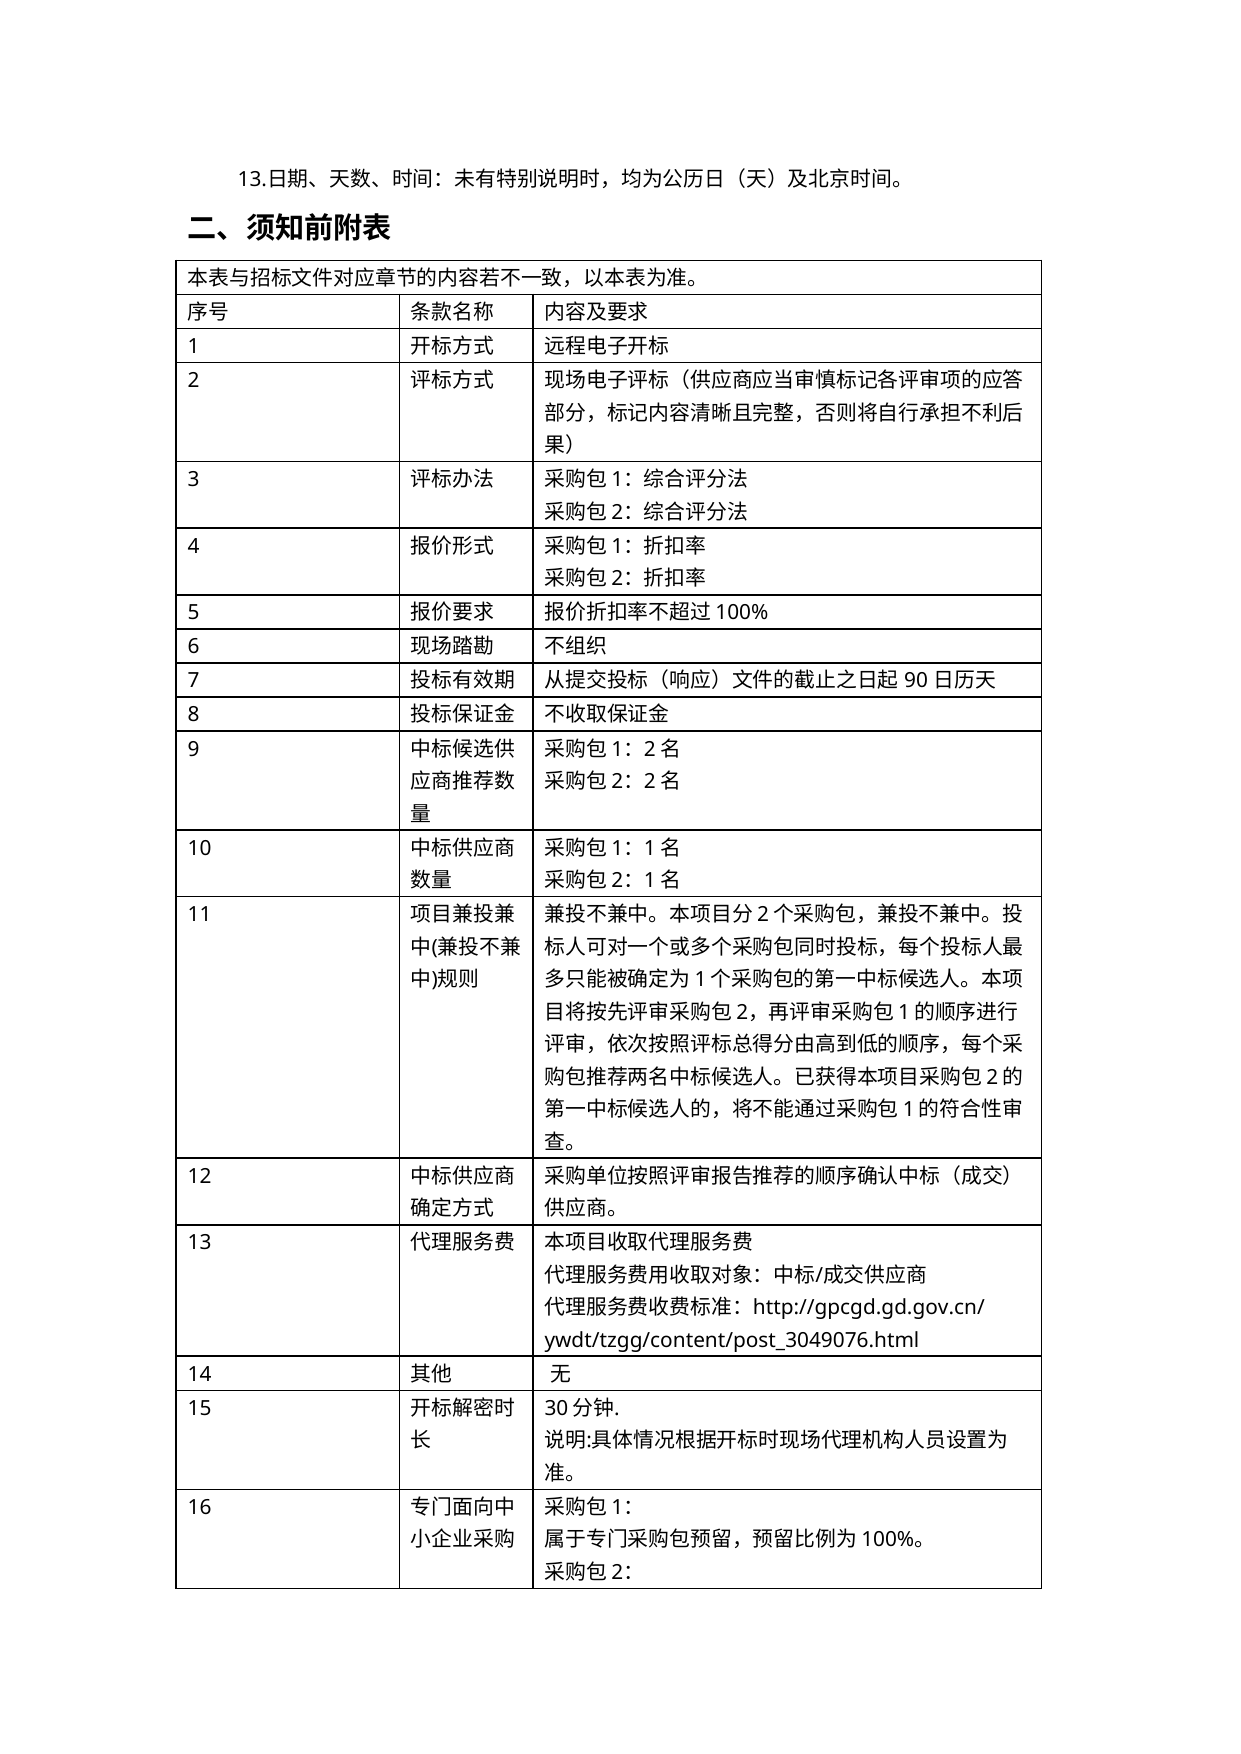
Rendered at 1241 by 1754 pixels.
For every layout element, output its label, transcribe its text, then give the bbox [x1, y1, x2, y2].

table_cell 6 [177, 630, 399, 662]
table_cell 1 [177, 329, 399, 362]
text 二、须知前附表 [187, 194, 1053, 259]
table_cell 采购包1：综合评分法 采购包2：综合评分法 [534, 462, 1041, 527]
table_cell 现场踏勘 [400, 630, 532, 662]
table_cell 序号 [177, 295, 399, 328]
table_cell 开标方式 [400, 329, 532, 362]
table_cell 8 [177, 698, 399, 730]
table_cell 条款名称 [400, 295, 532, 328]
table_cell 11 [177, 897, 399, 1157]
table_cell 14 [177, 1357, 399, 1389]
table_cell 远程电子开标 [534, 329, 1041, 362]
table_cell 采购包1：1名 采购包2：1名 [534, 831, 1041, 896]
table_cell 中标供应商数量 [400, 831, 532, 896]
table_cell 专门面向中小企业采购 [400, 1490, 532, 1588]
table_cell 投标有效期 [400, 664, 532, 696]
table_cell 项目兼投兼中(兼投不兼中)规则 [400, 897, 532, 1157]
table_cell 现场电子评标（供应商应当审慎标记各评审项的应答部分，标记内容清晰且完整，否则将自行承担不利后果） [534, 363, 1041, 461]
table_cell 代理服务费 [400, 1226, 532, 1355]
table_cell 13 [177, 1226, 399, 1355]
table_cell 投标保证金 [400, 698, 532, 730]
table_cell 中标供应商确定方式 [400, 1159, 532, 1224]
table_cell 报价要求 [400, 596, 532, 628]
table_cell 16 [177, 1490, 399, 1588]
table_cell 采购单位按照评审报告推荐的顺序确认中标（成交）供应商。 [534, 1159, 1041, 1224]
table_cell 不收取保证金 [534, 698, 1041, 730]
table_cell 开标解密时长 [400, 1391, 532, 1488]
table_cell 其他 [400, 1357, 532, 1389]
table_header 本表与招标文件对应章节的内容若不一致，以本表为准。 [177, 261, 1041, 293]
table_cell 评标办法 [400, 462, 532, 527]
table_cell 10 [177, 831, 399, 896]
table_cell 4 [177, 529, 399, 594]
table_cell 5 [177, 596, 399, 628]
table_cell 内容及要求 [534, 295, 1041, 328]
table_cell 3 [177, 462, 399, 527]
table_cell 评标方式 [400, 363, 532, 461]
table_cell 无 [534, 1357, 1041, 1389]
table_cell 7 [177, 664, 399, 696]
table_cell 采购包1：2名 采购包2：2名 [534, 732, 1041, 829]
table_cell 兼投不兼中。本项目分2个采购包，兼投不兼中。投标人可对一个或多个采购包同时投标，每个投标人最多只能被确定为1个采购包的第一中标候选人。本项目将按先评审采购包2，再评审采购包1的顺序进行评审，依次按照评标总得分由高到低的顺序，每个采购包推荐两名中标候选人。已获得本项目采购包2的第一中标候选人的，将不能通过采购包1的符合性审查。 [534, 897, 1041, 1157]
table_cell 中标候选供应商推荐数量 [400, 732, 532, 829]
table_cell 本项目收取代理服务费 代理服务费用收取对象：中标/成交供应商 代理服务费收费标准：http://gpcgd.gd.gov.cn/ywdt/tzgg/content/post_3049076.html [534, 1226, 1041, 1355]
table_cell 12 [177, 1159, 399, 1224]
table_cell 不组织 [534, 630, 1041, 662]
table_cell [534, 1490, 1041, 1588]
table_cell 30分钟. 说明:具体情况根据开标时现场代理机构人员设置为准。 [534, 1391, 1041, 1488]
table_cell 报价折扣率不超过100% [534, 596, 1041, 628]
text 13.日期、天数、时间：未有特别说明时，均为公历日（天）及北京时间。 [187, 162, 1053, 194]
table_cell 15 [177, 1391, 399, 1488]
table_cell 9 [177, 732, 399, 829]
table_cell 报价形式 [400, 529, 532, 594]
table_cell 采购包1：折扣率 采购包2：折扣率 [534, 529, 1041, 594]
table_cell 从提交投标（响应）文件的截止之日起 90 日历天 [534, 664, 1041, 696]
table_cell 2 [177, 363, 399, 461]
